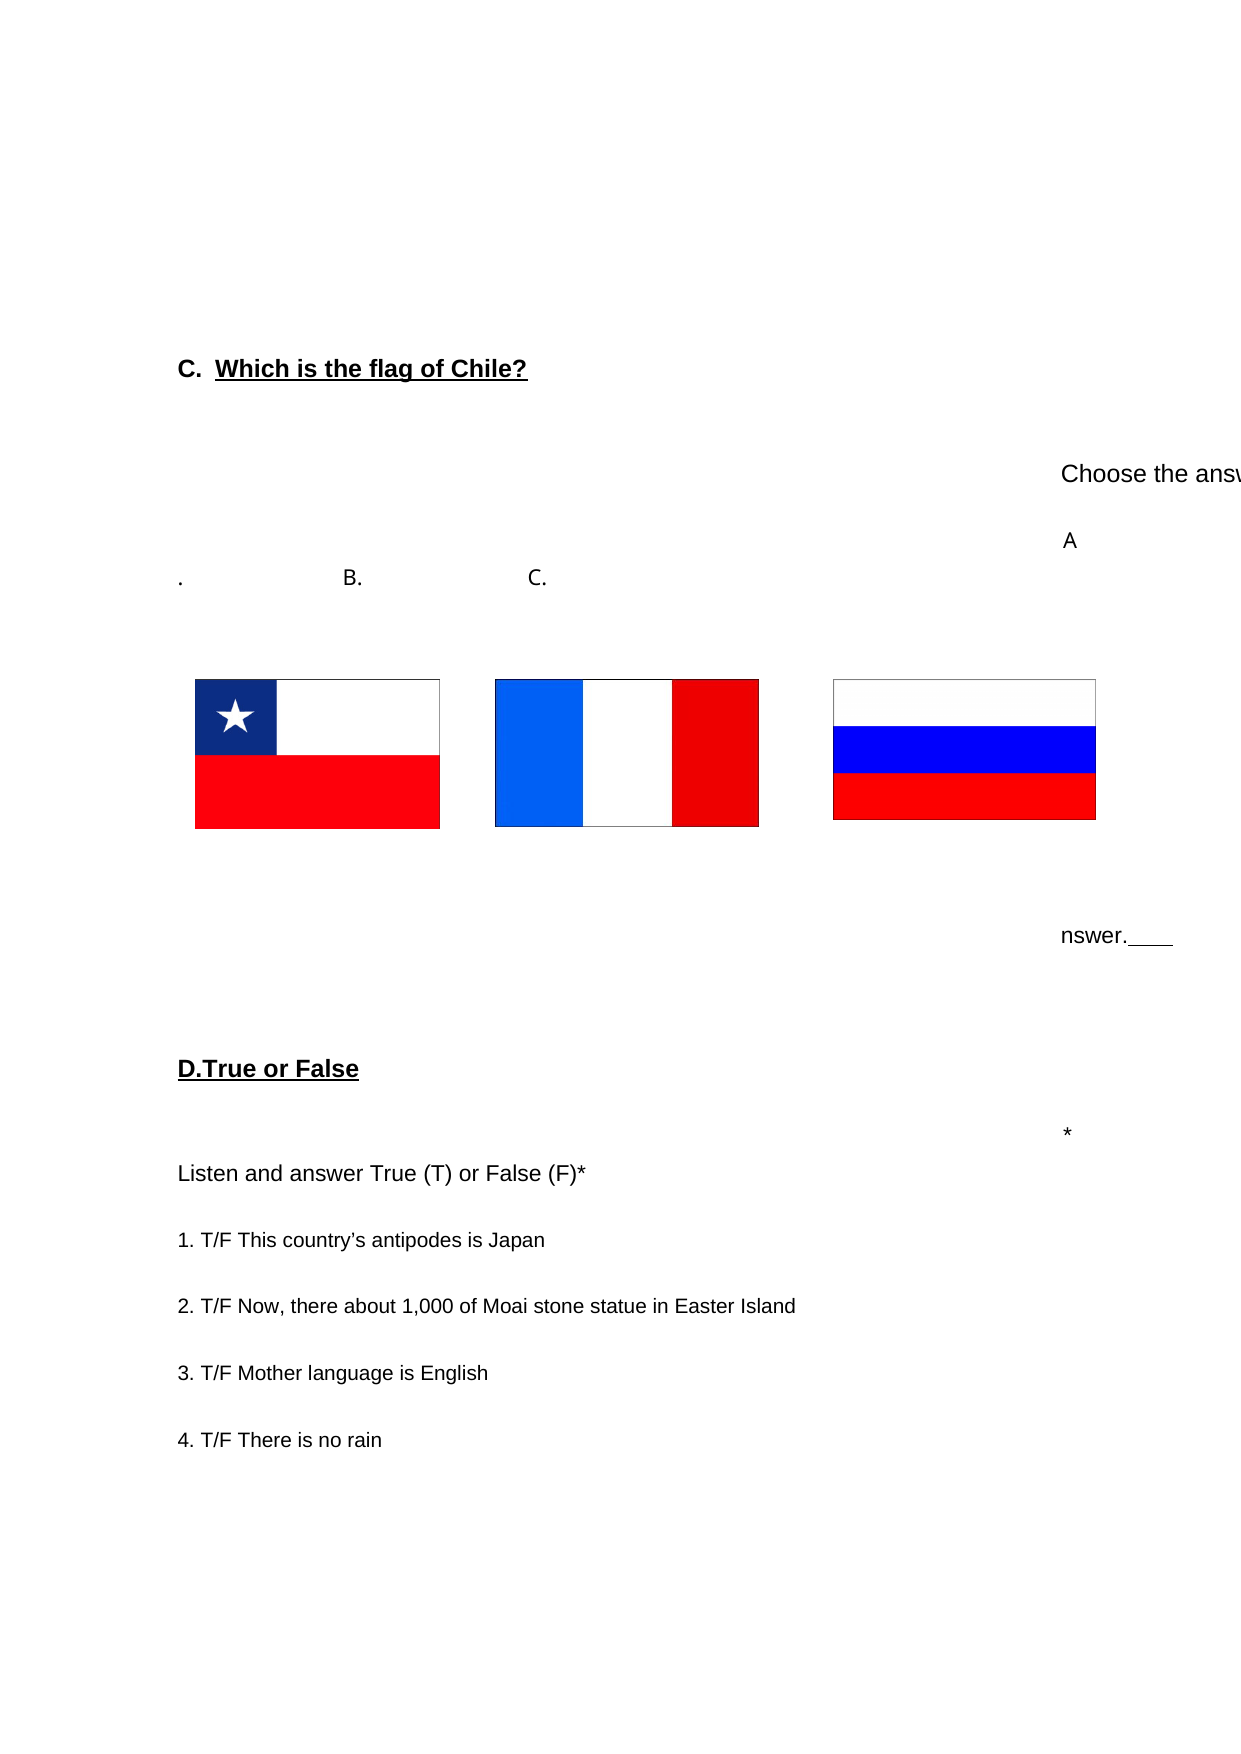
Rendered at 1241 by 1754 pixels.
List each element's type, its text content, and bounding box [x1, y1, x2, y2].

list *Choose the answer* [1061, 417, 1240, 492]
picture [495, 679, 759, 827]
list D.True or False [177, 1050, 1063, 1088]
list Which is the flag of ? [177, 350, 1063, 388]
picture [195, 679, 440, 829]
text *Listen and answer True (T) or False (F)* [177, 1117, 1063, 1192]
text 3. T/F Mother language is English [177, 1354, 1063, 1392]
picture [833, 679, 1096, 820]
list A. B. C. [177, 521, 1063, 596]
text 4. T/F There is no rain [177, 1421, 1063, 1458]
text 1. T/F This country’s antipodes is [177, 1221, 1063, 1258]
list Answer. [1061, 692, 1240, 954]
text 2. T/F Now, there about 1,000 of Moai stone statue in [177, 1288, 1063, 1325]
